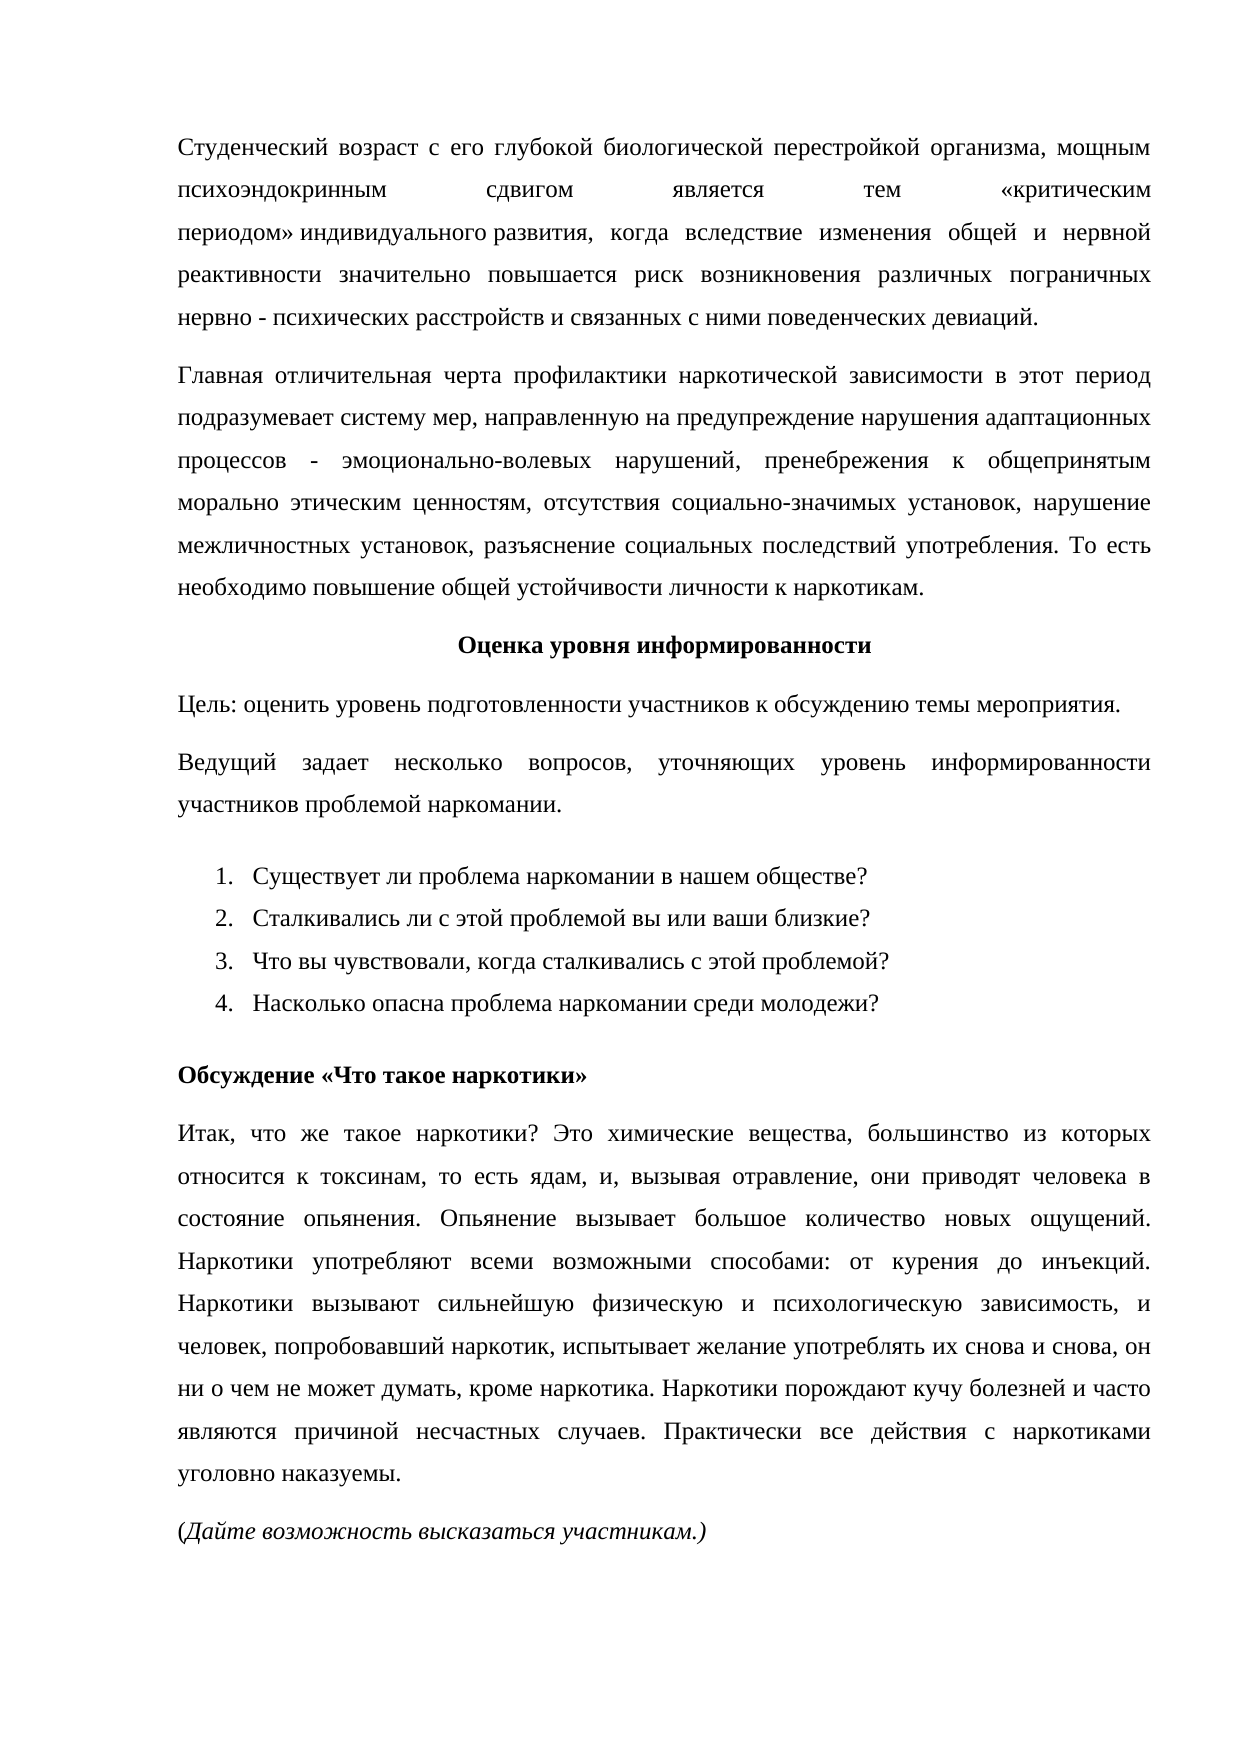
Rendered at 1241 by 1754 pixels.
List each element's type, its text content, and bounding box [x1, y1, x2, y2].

text Ведущий задает несколько вопросов, уточняющих уровень информированности участников проблемой наркомании. [177, 733, 1152, 818]
text Цель: оценить уровень подготовленности участников к обсуждению темы мероприятия. [177, 675, 1152, 717]
text Главная отличительная черта профилактики наркотической зависимости в этот период подразумевает систему мер, направленную на предупреждение нарушения адаптационных процессов - эмоционально-волевых нарушений, пренебрежения к общепринятым морально этическим ценностям, отсутствия социально-значимых установок, нарушение межличностных установок, разъяснение социальных последствий употребления. То есть необходимо повышение общей устойчивости личности к наркотикам. [177, 346, 1152, 601]
text Оценка уровня информированности [177, 617, 1152, 659]
list Что вы чувствовали, когда сталкивались с этой проблемой? [215, 932, 1152, 975]
list Существует ли проблема наркомании в нашем обществе? [215, 847, 1152, 890]
text Итак, что же такое наркотики? Это химические вещества, большинство из которых относится к токсинам, то есть ядам, и, вызывая отравление, они приводят человека в состояние опьянения. Опьянение вызывает большое количество новых ощущений. Наркотики употребляют всеми возможными способами: от курения до инъекций. Наркотики вызывают сильнейшую физическую и психологическую зависимость, и человек, попробовавший наркотик, испытывает желание употреблять их снова и снова, он ни о чем не может думать, кроме наркотика. Наркотики порождают кучу болезней и часто являются причиной несчастных случаев. Практически все действия с наркотиками уголовно наказуемы. [177, 1104, 1152, 1487]
list Сталкивались ли с этой проблемой вы или ваши близкие? [215, 890, 1152, 932]
list Насколько опасна проблема наркомании среди молодежи? [215, 975, 1152, 1017]
text Обсуждение «Что такое наркотики» [177, 1046, 1152, 1089]
text (Дайте возможность высказаться участникам.) [177, 1503, 1152, 1545]
text Студенческий возраст с его глубокой биологической перестройкой организма, мощным психоэндокринным сдвигом является тем «критическим периодом» индивидуального развития, когда вследствие изменения общей и нервной реактивности значительно повышается риск возникновения различных пограничных нервно - психических расстройств и связанных с ними поведенческих девиаций. [177, 118, 1152, 331]
